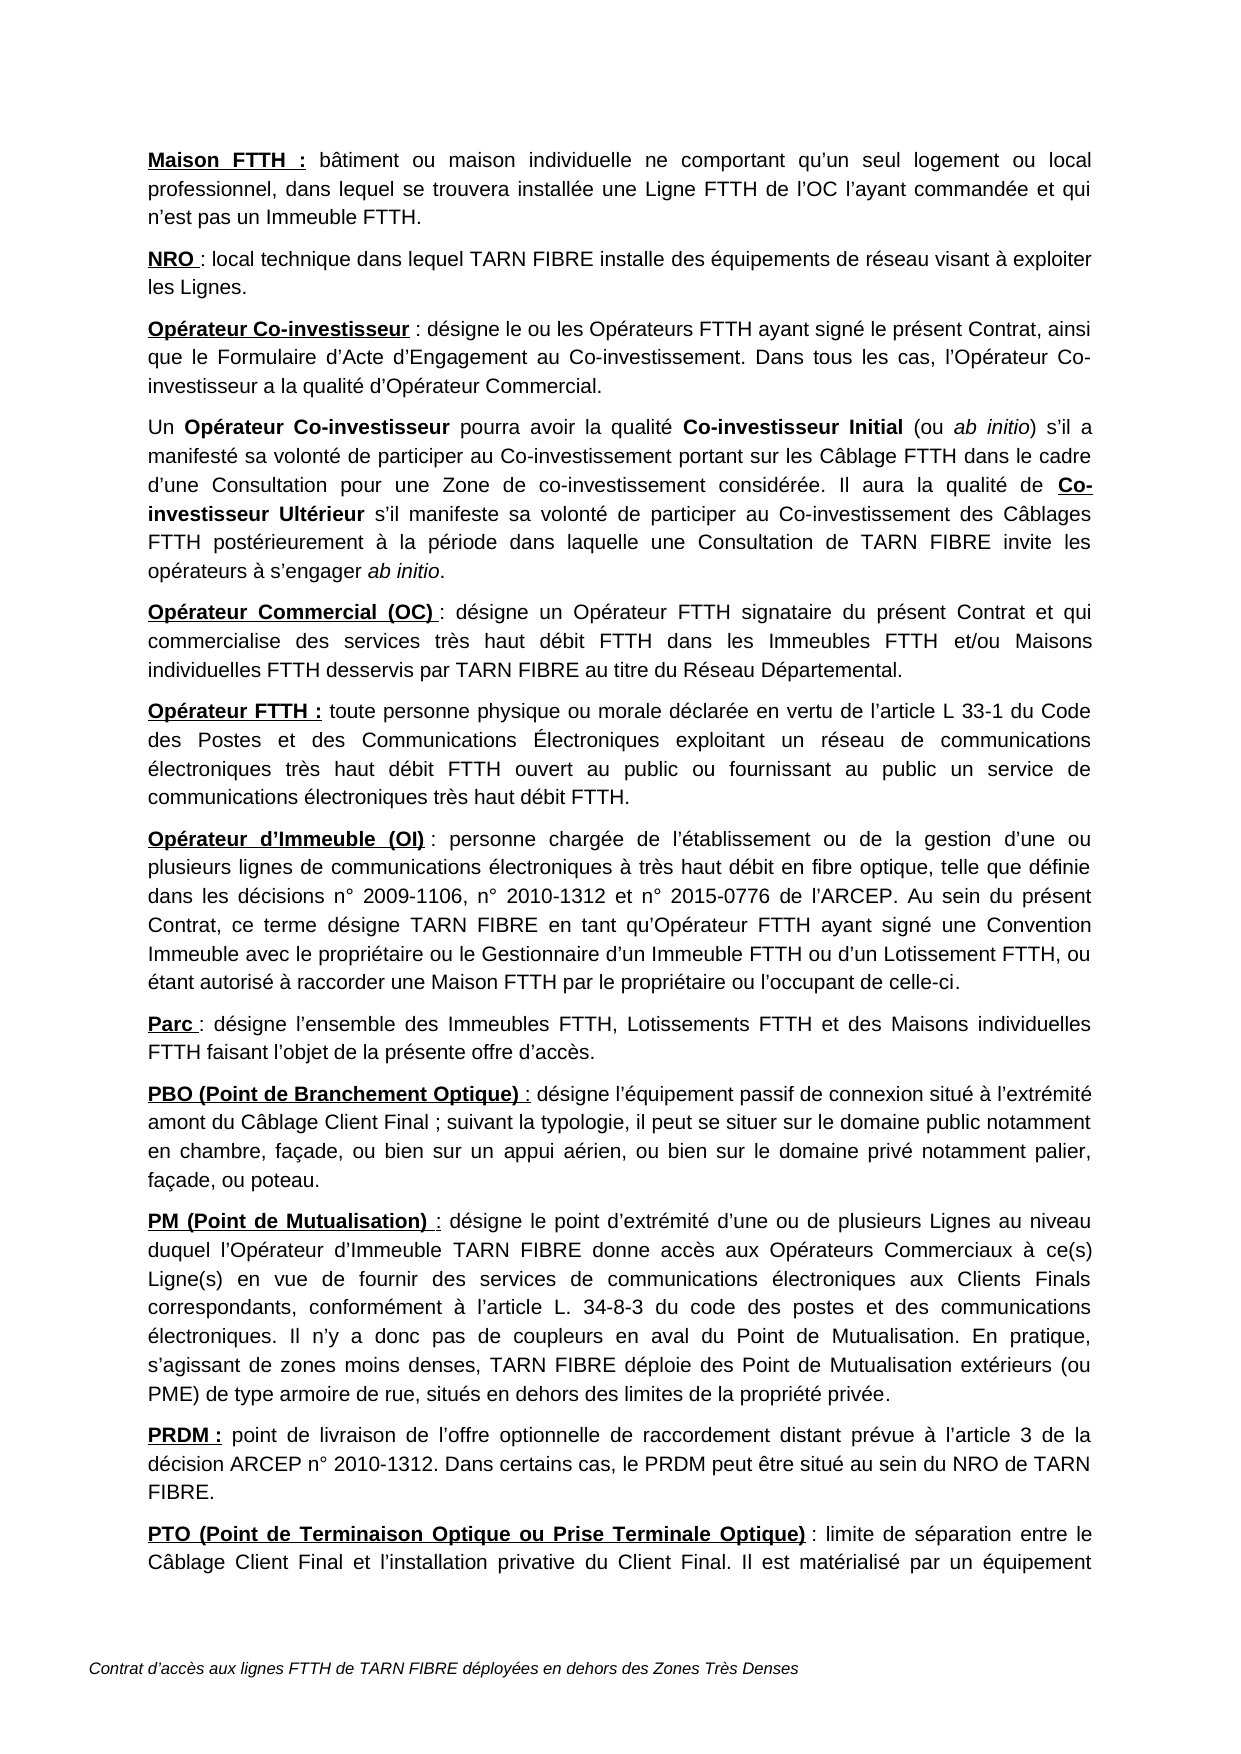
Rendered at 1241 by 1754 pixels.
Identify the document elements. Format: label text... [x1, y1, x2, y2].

text Opérateur Co-investisseur : désigne le ou les Opérateurs FTTH ayant signé le présent Contrat, ainsi que le Formulaire d’Acte d’Engagement au Co-investissement. Dans tous les cas, l’Opérateur Co-investisseur a la qualité d’Opérateur Commercial. [148, 316, 1093, 398]
text PM (Point de Mutualisation) : désigne le point d’extrémité d’une ou de plusieurs Lignes au niveau duquel l’Opérateur d’Immeuble TARN FIBRE donne accès aux Opérateurs Commerciaux à ce(s) Ligne(s) en vue de fournir des services de communications électroniques aux Clients Finals correspondants, conformément à l’article L. 34-8-3 du code des postes et des communications électroniques. Il n’y a donc pas de coupleurs en aval du Point de Mutualisation. En pratique, s’agissant de zones moins denses, TARN FIBRE déploie des Point de Mutualisation extérieurs (ou PME) de type armoire de rue, situés en dehors des limites de la propriété privée. [148, 1209, 1093, 1405]
text Parc : désigne l’ensemble des Immeubles FTTH, Lotissements FTTH et des Maisons individuelles FTTH faisant l’objet de la présente offre d’accès. [148, 1011, 1093, 1064]
text Un Opérateur Co-investisseur pourra avoir la qualité Co-investisseur Initial (ou ab initio) s’il a manifesté sa volonté de participer au Co-investissement portant sur les Câblage FTTH dans le cadre d’une Consultation pour une Zone de co-investissement considérée. Il aura la qualité de Co-investisseur Ultérieur s’il manifeste sa volonté de participer au Co-investissement des Câblages FTTH postérieurement à la période dans laquelle une Consultation de TARN FIBRE invite les opérateurs à s’engager ab initio. [148, 415, 1093, 583]
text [148, 1521, 1093, 1574]
text NRO : local technique dans lequel TARN FIBRE installe des équipements de réseau visant à exploiter les Lignes. [148, 246, 1093, 299]
text PRDM : point de livraison de l’offre optionnelle de raccordement distant prévue à l’article 3 de la décision ARCEP n° 2010-1312. Dans certains cas, le PRDM peut être situé au sein du NRO de TARN FIBRE. [148, 1423, 1093, 1504]
text Opérateur FTTH : toute personne physique ou morale déclarée en vertu de l’article L 33-1 du Code des Postes et des Communications Électroniques exploitant un réseau de communications électroniques très haut débit FTTH ouvert au public ou fournissant au public un service de communications électroniques très haut débit FTTH. [148, 699, 1093, 809]
text Maison FTTH : bâtiment ou maison individuelle ne comportant qu’un seul logement ou local professionnel, dans lequel se trouvera installée une Ligne FTTH de l’OC l’ayant commandée et qui n’est pas un Immeuble FTTH. [148, 148, 1093, 229]
text Opérateur d’Immeuble (OI) : personne chargée de l’établissement ou de la gestion d’une ou plusieurs lignes de communications électroniques à très haut débit en fibre optique, telle que définie dans les décisions n° 2009-1106, n° 2010-1312 et n° 2015-0776 de l’ARCEP. Au sein du présent Contrat, ce terme désigne TARN FIBRE en tant qu’Opérateur FTTH ayant signé une Convention Immeuble avec le propriétaire ou le Gestionnaire d’un Immeuble FTTH ou d’un Lotissement FTTH, ou étant autorisé à raccorder une Maison FTTH par le propriétaire ou l’occupant de celle-ci. [148, 826, 1093, 994]
text PBO (Point de Branchement Optique) : désigne l’équipement passif de connexion situé à l’extrémité amont du Câblage Client Final ; suivant la typologie, il peut se situer sur le domaine public notamment en chambre, façade, ou bien sur un appui aérien, ou bien sur le domaine privé notamment palier, façade, ou poteau. [148, 1081, 1093, 1192]
text Opérateur Commercial (OC) : désigne un Opérateur FTTH signataire du présent Contrat et qui commercialise des services très haut débit FTTH dans les Immeubles FTTH et/ou Maisons individuelles FTTH desservis par TARN FIBRE au titre du Réseau Départemental. [148, 600, 1093, 682]
